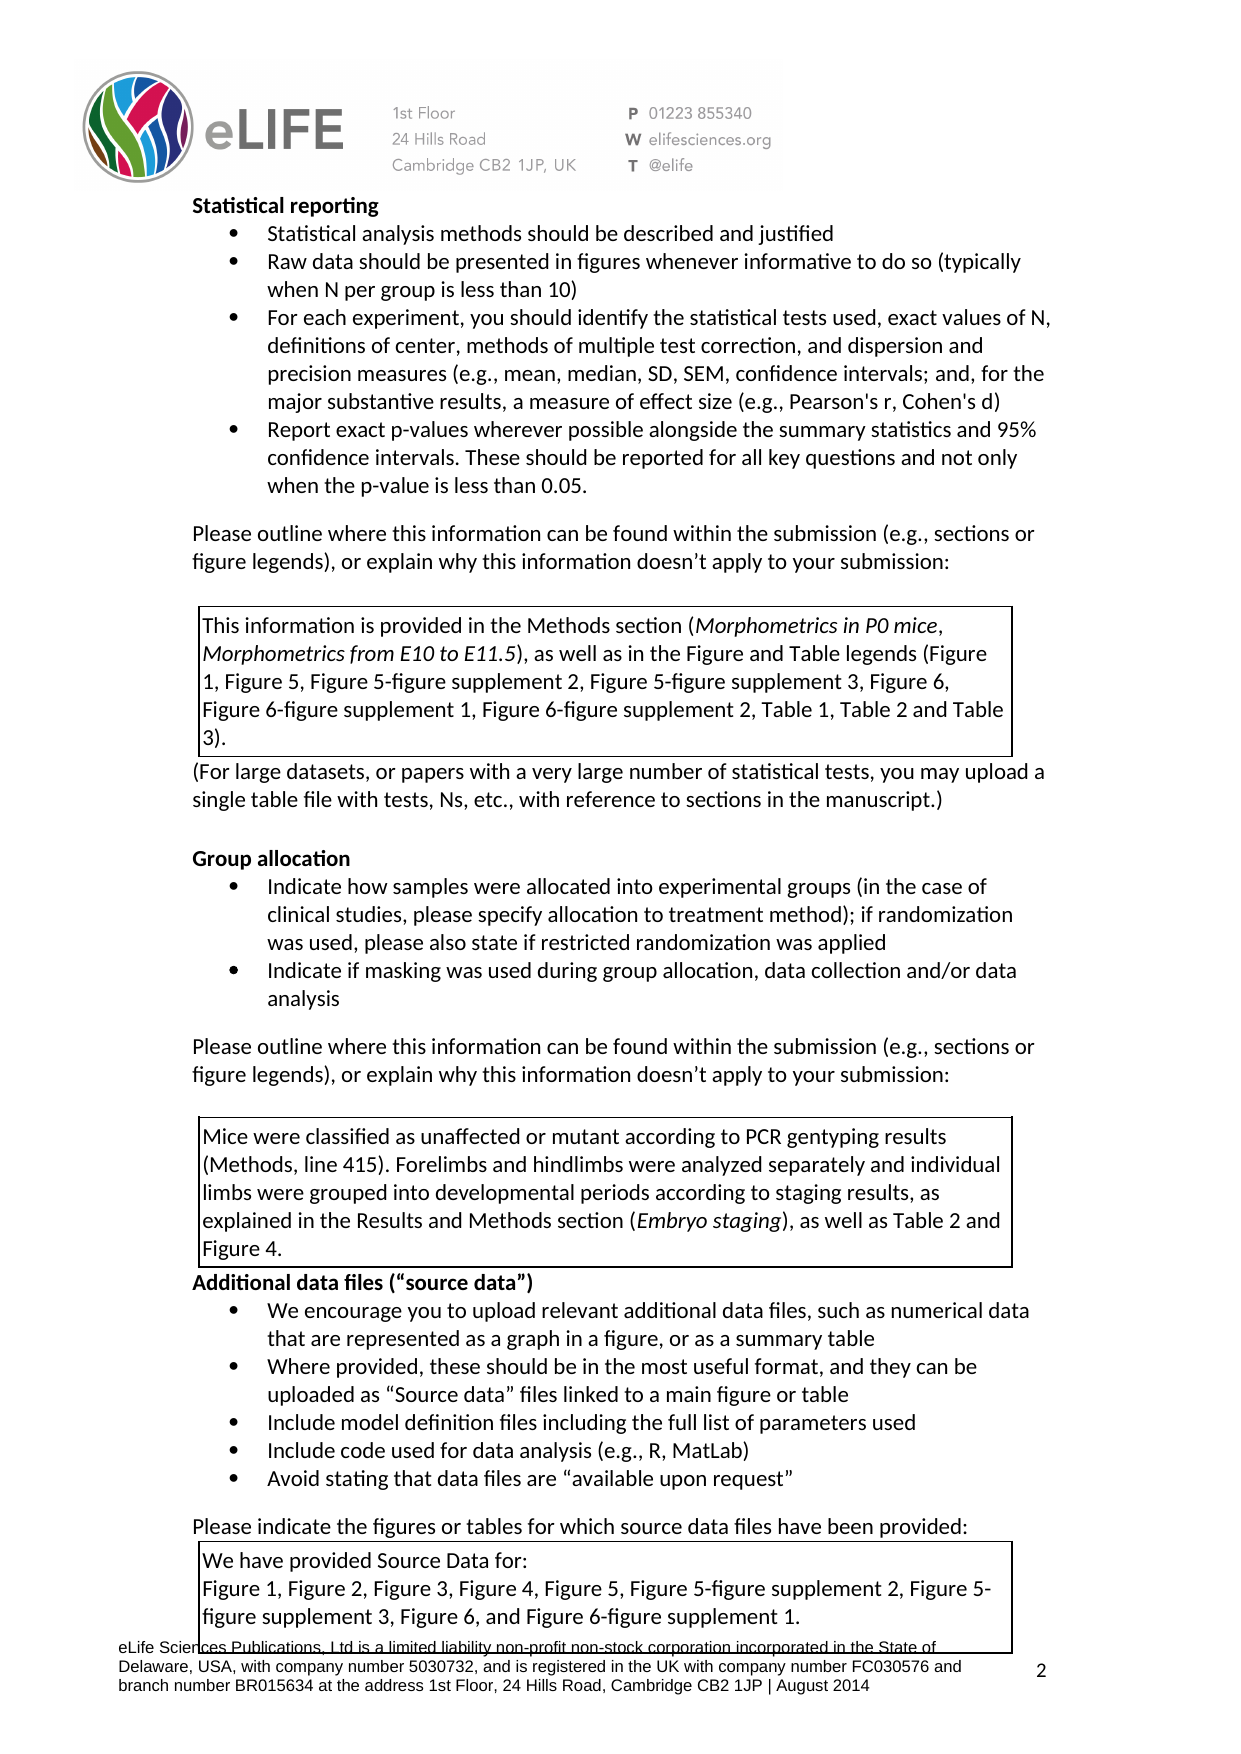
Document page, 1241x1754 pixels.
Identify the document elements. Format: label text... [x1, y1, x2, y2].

text We have provided Source Data for: [200, 1544, 1011, 1574]
text This information is provided in the Methods section (Morphometrics in P0 mice, Morphometrics from E10 to E11.5), as well as in the Figure and Table legends (Figure 1, Figure 5, Figure 5-figure supplement 2, Figure 5-figure supplement 3, Figure 6, Figure 6-figure supplement 1, Figure 6-figure supplement 2, Table 1, Table 2 and Table 3). [200, 609, 1011, 753]
list Avoid stating that data files are “available upon request” [229, 1464, 1053, 1492]
list Raw data should be presented in figures whenever informative to do so (typically when N per group is less than 10) [229, 247, 1053, 303]
list Report exact p-values wherever possible alongside the summary statistics and 95% confidence intervals. These should be reported for all key questions and not only when the p-value is less than 0.05. [229, 415, 1053, 499]
list Indicate how samples were allocated into experimental groups (in the case of clinical studies, please specify allocation to treatment method); if randomization was used, please also state if restricted randomization was applied [229, 872, 1053, 956]
text (For large datasets, or papers with a very large number of statistical tests, you may upload a single table file with tests, Ns, etc., with reference to sections in the manuscript.) [192, 631, 1053, 813]
list For each experiment, you should identify the statistical tests used, exact values of N, definitions of center, methods of multiple test correction, and dispersion and precision measures (e.g., mean, median, SD, SEM, confidence intervals; and, for the major substantive results, a measure of effect size (e.g., Pearson's r, Cohen's d) [229, 303, 1053, 415]
text Mice were classified as unaffected or mutant according to PCR gentyping results (Methods, line 415). Forelimbs and hindlimbs were analyzed separately and individual limbs were grouped into developmental periods according to staging results, as explained in the Results and Methods section (Embryo staging), as well as Table 2 and Figure 4. [200, 1120, 1011, 1264]
text Group allocation [192, 844, 1053, 872]
text Additional data files (“source data”) [192, 1147, 1053, 1296]
picture [73, 59, 784, 191]
list Include model definition files including the full list of parameters used [229, 1408, 1053, 1436]
text Figure 1, Figure 2, Figure 3, Figure 4, Figure 5, Figure 5-figure supplement 2, Figure 5-figure supplement 3, Figure 6, and Figure 6-figure supplement 1. [200, 1574, 1011, 1632]
list Indicate if masking was used during group allocation, data collection and/or data analysis [229, 956, 1053, 1012]
list Where provided, these should be in the most useful format, and they can be uploaded as “Source data” files linked to a main figure or table [229, 1352, 1053, 1408]
text Please indicate the figures or tables for which source data files have been provided: [192, 1512, 1053, 1540]
text Statistical reporting [192, 191, 1053, 219]
list Statistical analysis methods should be described and justified [229, 219, 1053, 247]
list Include code used for data analysis (e.g., R, MatLab) [229, 1436, 1053, 1464]
list We encourage you to upload relevant additional data files, such as numerical data that are represented as a graph in a figure, or as a summary table [229, 1296, 1053, 1352]
